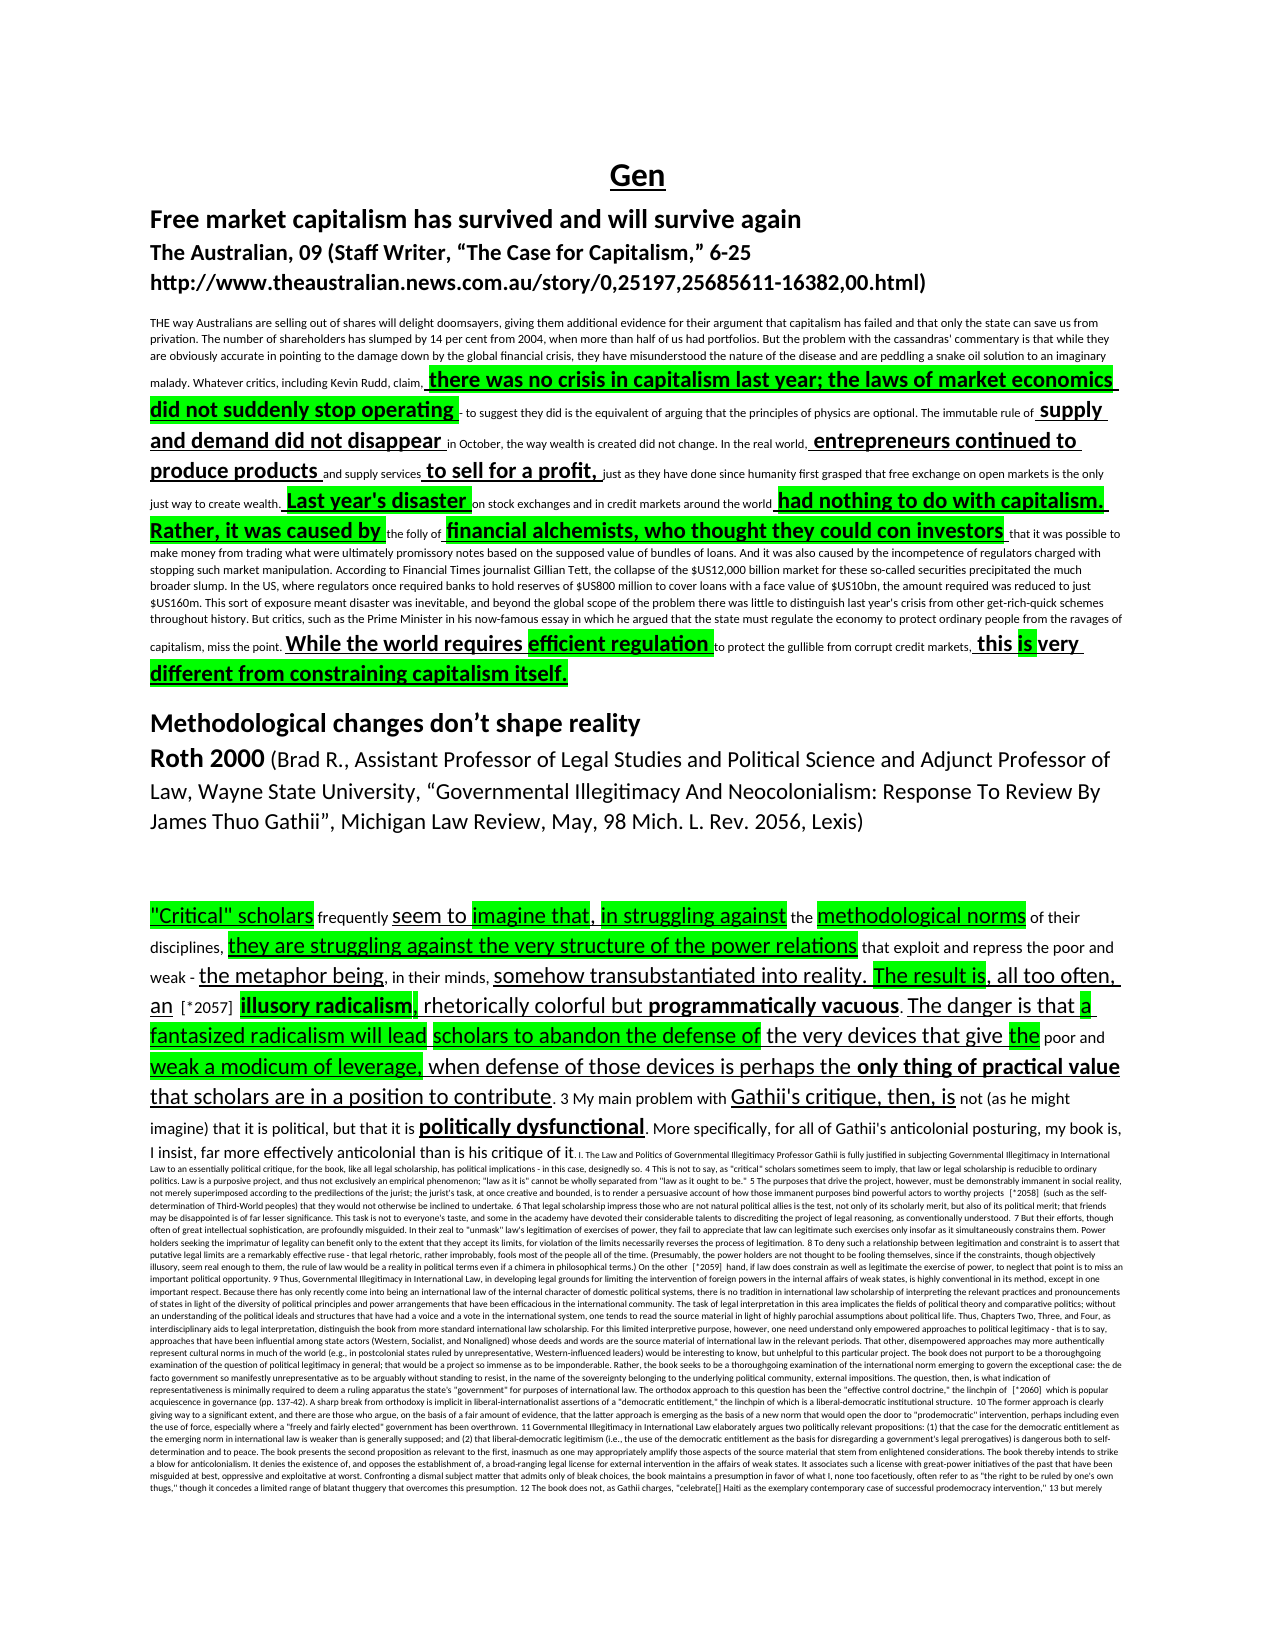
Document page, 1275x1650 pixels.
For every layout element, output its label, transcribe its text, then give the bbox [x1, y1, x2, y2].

text The Australian, 09 (Staff Writer, “The Case for Capitalism,” 6-25 http://www.theaustralian.news.com.au/story/0,25197,25685611-16382,00.html) [150, 238, 1125, 296]
text Roth 2000 (Brad R., Assistant Professor of Legal Studies and Political Science and Adjunct Professor of Law, , “Governmental Illegitimacy And Neocolonialism: Response To Review By James Thuo Gathii”, Law Review, May, 98 L. Rev. 2056, Lexis) [150, 742, 1125, 835]
subtitle Methodological changes don’t shape reality [150, 706, 1125, 739]
subtitle Free market capitalism has survived and will survive again [150, 202, 1125, 235]
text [150, 901, 1125, 1494]
text THE way Australians are selling out of shares will delight doomsayers, giving them additional evidence for their argument that capitalism has failed and that only the state can save us from privation. The number of shareholders has slumped by 14 per cent from 2004, when more than half of us had portfolios. But the problem with the cassandras' commentary is that while they are obviously accurate in pointing to the damage down by the global financial crisis, they have misunderstood the nature of the disease and are peddling a snake oil solution to an imaginary malady. Whatever critics, including Kevin Rudd, claim, there was no crisis in capitalism last year; the laws of market economics did not suddenly stop operating - to suggest they did is the equivalent of arguing that the principles of physics are optional. The immutable rule of supply and demand did not disappear in October, the way wealth is created did not change. In the real world, entrepreneurs continued to produce products and supply services to sell for a profit, just as they have done since humanity first grasped that free exchange on open markets is the only just way to create wealth. Last year's disaster on stock exchanges and in credit markets around the world had nothing to do with capitalism. Rather, it was caused by the folly of financial alchemists, who thought they could con investors that it was possible to make money from trading what were ultimately promissory notes based on the supposed value of bundles of loans. And it was also caused by the incompetence of regulators charged with stopping such market manipulation. According to Financial Times journalist Gillian Tett, the collapse of the $US12,000 billion market for these so-called securities precipitated the much broader slump. In the US, where regulators once required banks to hold reserves of $US800 million to cover loans with a face value of $US10bn, the amount required was reduced to just $US160m. This sort of exposure meant disaster was inevitable, and beyond the global scope of the problem there was little to distinguish last year's crisis from other get-rich-quick schemes throughout history. But critics, such as the Prime Minister in his now-famous essay in which he argued that the state must regulate the economy to protect ordinary people from the ravages of capitalism, miss the point. While the world requires efficient regulation to protect the gullible from corrupt credit markets, this is very different from constraining capitalism itself. [150, 315, 1125, 687]
subtitle Gen [150, 154, 1125, 195]
